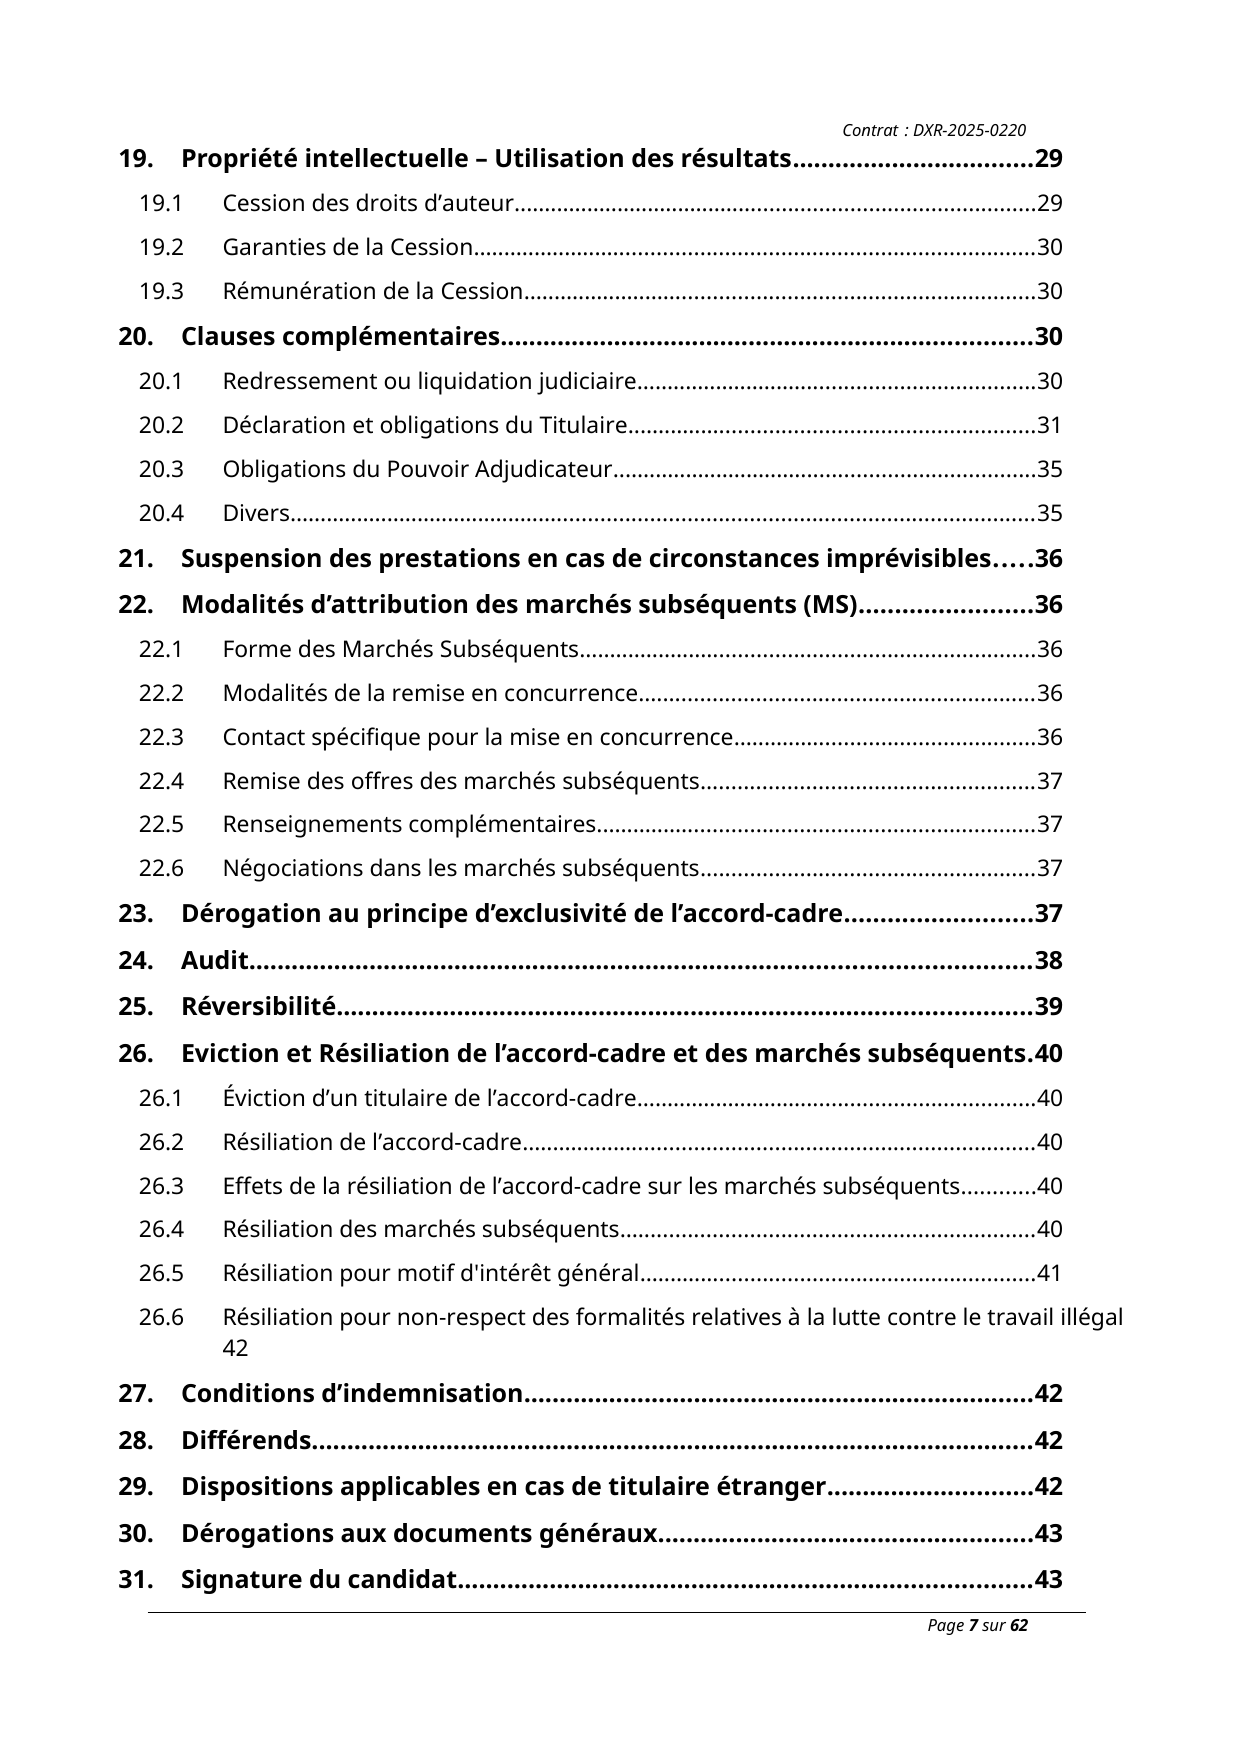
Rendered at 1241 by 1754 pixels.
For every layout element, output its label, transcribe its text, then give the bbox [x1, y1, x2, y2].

text 30. Dérogations aux documents généraux 43 [118, 1516, 1137, 1549]
text 22.4 Remise des offres des marchés subséquents 37 [139, 764, 1137, 796]
text 19. Propriété intellectuelle – Utilisation des résultats 29 [118, 141, 1137, 175]
text 25. Réversibilité 39 [118, 989, 1137, 1023]
text 22.2 Modalités de la remise en concurrence 36 [139, 677, 1137, 708]
text 28. Différends 42 [118, 1422, 1137, 1456]
text 19.1 Cession des droits d’auteur 29 [139, 187, 1137, 219]
text 31. Signature du candidat 43 [118, 1562, 1137, 1596]
text 20.1 Redressement ou liquidation judiciaire 30 [139, 365, 1137, 396]
text 23. Dérogation au principe d’exclusivité de l’accord-cadre 37 [118, 896, 1137, 930]
text 24. Audit 38 [118, 942, 1137, 976]
text 22.5 Renseignements complémentaires 37 [139, 808, 1137, 839]
text 26.6 Résiliation pour non-respect des formalités relatives à la lutte contre le travail illégal 42 [139, 1301, 1137, 1363]
text 22.1 Forme des Marchés Subséquents 36 [139, 633, 1137, 664]
text 19.3 Rémunération de la Cession 30 [139, 275, 1137, 306]
text 22. Modalités d’attribution des marchés subséquents (MS) 36 [118, 587, 1137, 621]
text 26.5 Résiliation pour motif d'intérêt général 41 [139, 1257, 1137, 1288]
text 20.2 Déclaration et obligations du Titulaire 31 [139, 409, 1137, 440]
text 20. Clauses complémentaires 30 [118, 319, 1137, 353]
text 22.3 Contact spécifique pour la mise en concurrence 36 [139, 721, 1137, 752]
text 26.4 Résiliation des marchés subséquents 40 [139, 1213, 1137, 1244]
text 26.1 Éviction d’un titulaire de l’accord-cadre 40 [139, 1082, 1137, 1113]
text 26.2 Résiliation de l’accord-cadre 40 [139, 1126, 1137, 1157]
text 26.3 Effets de la résiliation de l’accord-cadre sur les marchés subséquents 40 [139, 1169, 1137, 1201]
text 19.2 Garanties de la Cession 30 [139, 231, 1137, 262]
text 29. Dispositions applicables en cas de titulaire étranger 42 [118, 1469, 1137, 1503]
text 21. Suspension des prestations en cas de circonstances imprévisibles 36 [118, 540, 1137, 574]
text 27. Conditions d’indemnisation 42 [118, 1376, 1137, 1410]
text 26. Eviction et Résiliation de l’accord-cadre et des marchés subséquents 40 [118, 1036, 1137, 1069]
text 20.3 Obligations du Pouvoir Adjudicateur 35 [139, 453, 1137, 484]
text 20.4 Divers 35 [139, 496, 1137, 528]
text 22.6 Négociations dans les marchés subséquents 37 [139, 852, 1137, 883]
